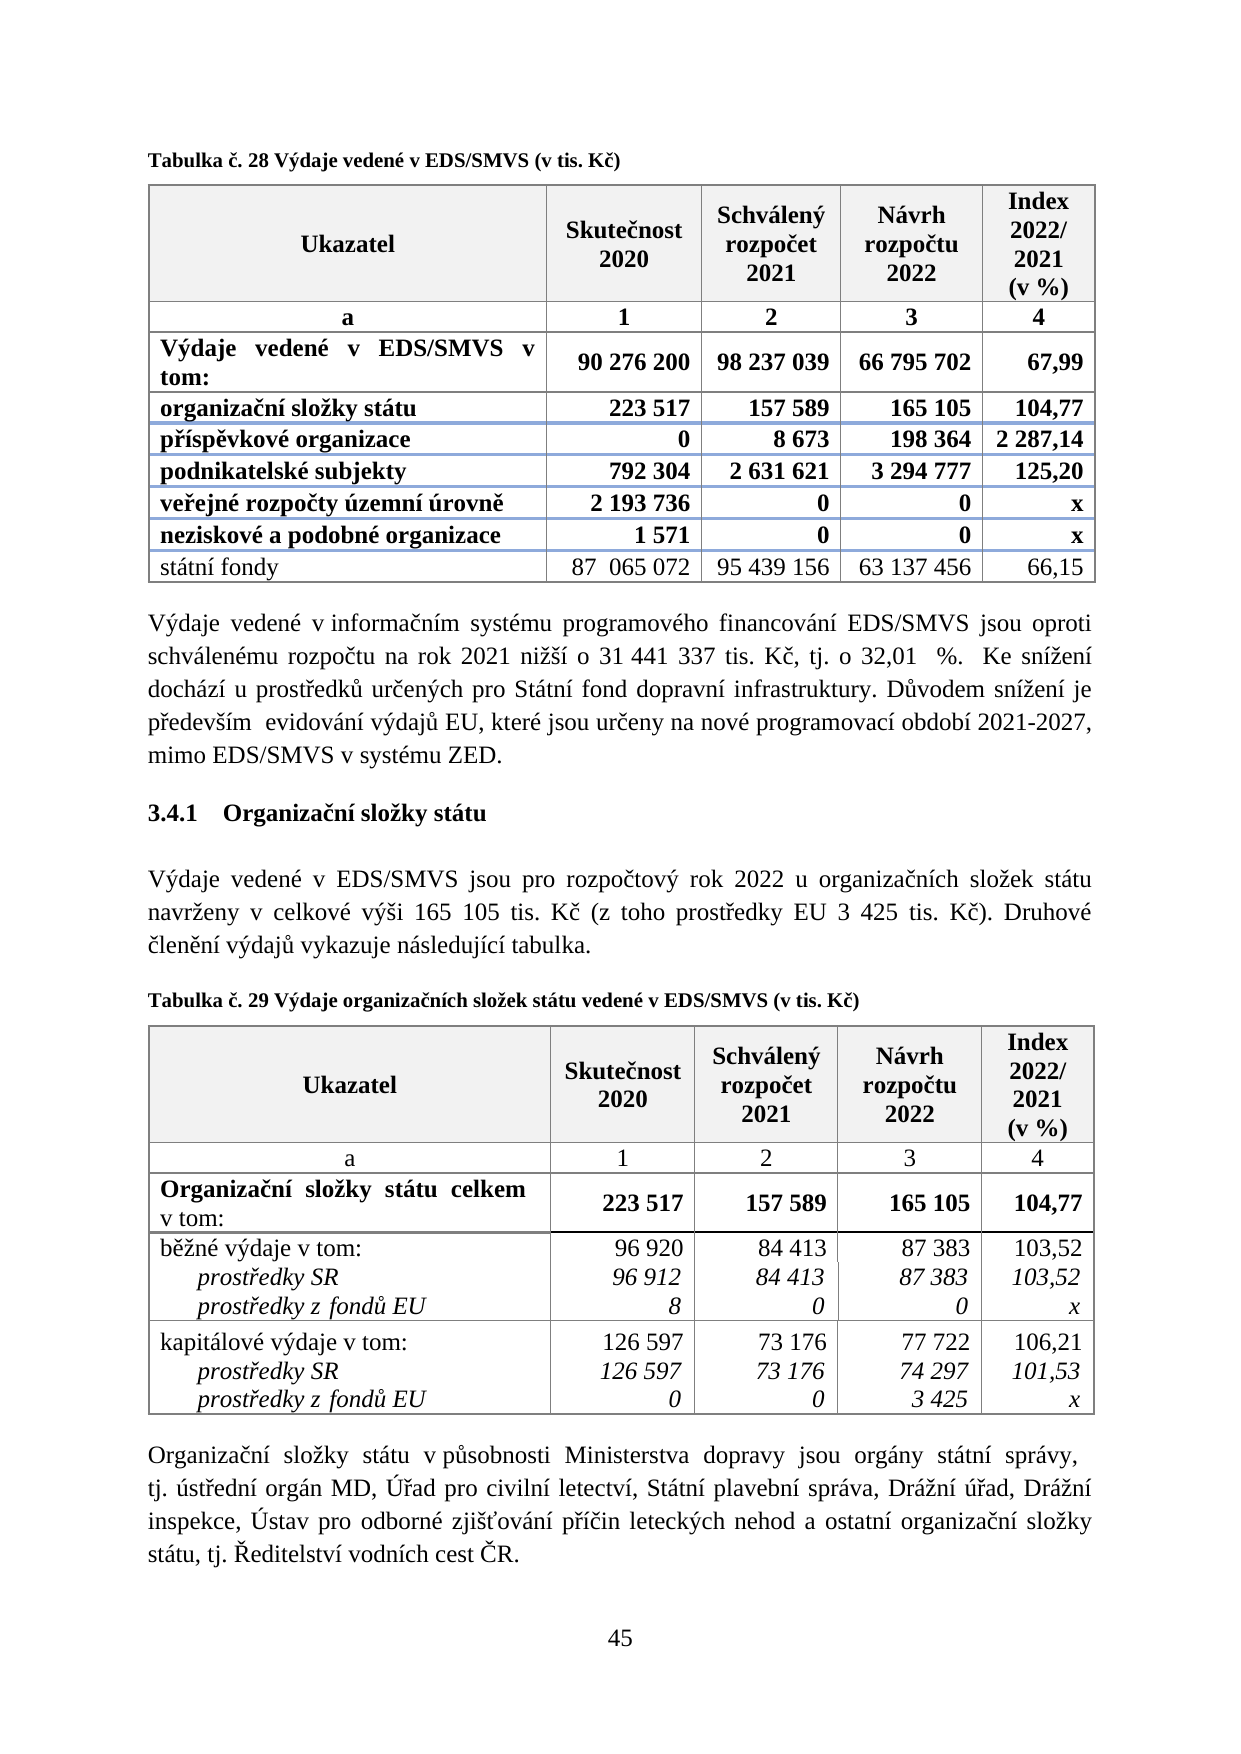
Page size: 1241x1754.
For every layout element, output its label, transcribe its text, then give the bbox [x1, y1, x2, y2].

table_cell x [982, 1385, 1093, 1413]
subtitle Organizační složky státu [148, 798, 1093, 827]
table_cell organizační složky státu [150, 393, 546, 421]
table_header Schválený rozpočet 2021 [695, 1027, 837, 1142]
table_cell 96 920 [551, 1233, 694, 1262]
table_cell 104,77 [982, 1174, 1093, 1231]
table_cell 4 [982, 1143, 1093, 1172]
table_cell 1 [547, 302, 701, 331]
table_cell příspěvkové organizace [150, 425, 546, 453]
table_cell 84 413 [695, 1233, 837, 1262]
table_cell 1 [551, 1143, 694, 1172]
table_cell podnikatelské subjekty [150, 456, 546, 485]
table_cell 0 [841, 520, 982, 549]
table_cell neziskové a podobné organizace [150, 520, 546, 549]
table_cell 63 137 456 [841, 552, 982, 581]
table_cell 3 [838, 1143, 981, 1172]
table_cell 73 176 [695, 1321, 837, 1356]
table_cell Organizační složky státu celkem v tom: [150, 1174, 550, 1231]
table_cell 157 589 [702, 393, 840, 421]
table_cell 165 105 [838, 1174, 981, 1231]
table_header Ukazatel [150, 186, 546, 301]
table_cell 66,15 [983, 552, 1094, 581]
table_cell x [982, 1291, 1093, 1320]
table_cell 223 517 [551, 1174, 694, 1231]
table_cell 0 [547, 425, 701, 453]
table_header Index 2022/ 2021 (v %) [983, 186, 1094, 301]
text Tabulka č. 29 Výdaje organizačních složek státu vedené v EDS/SMVS (v tis. Kč) [148, 988, 1093, 1012]
table_cell 2 [695, 1143, 837, 1172]
table_cell 3 294 777 [841, 456, 982, 485]
table_cell a [150, 1143, 550, 1172]
table_cell 165 105 [841, 393, 982, 421]
table_cell prostředky SR [150, 1262, 550, 1291]
table_cell 2 631 621 [702, 456, 840, 485]
table_cell 0 [841, 488, 982, 517]
table_header Návrh rozpočtu 2022 [841, 186, 982, 301]
table_cell 2 193 736 [547, 488, 701, 517]
table_cell 198 364 [841, 425, 982, 453]
table_cell 90 276 200 [547, 333, 701, 391]
table_cell 104,77 [983, 393, 1094, 421]
text Tabulka č. 28 Výdaje vedené v EDS/SMVS (v tis. Kč) [148, 148, 1093, 172]
table_cell 2 [702, 302, 840, 331]
table_cell 157 589 [695, 1174, 837, 1231]
table_cell Výdaje vedené v EDS/SMVS v tom: [150, 333, 546, 391]
table_cell x [983, 488, 1094, 517]
table_header Index 2022/ 2021 (v %) [982, 1027, 1093, 1142]
table_cell státní fondy [150, 552, 546, 581]
table_cell 87 065 072 [547, 552, 701, 581]
table_cell 792 304 [547, 456, 701, 485]
table_cell 101,53 [982, 1356, 1093, 1384]
table_cell 0 [702, 520, 840, 549]
table_cell x [983, 520, 1094, 549]
table_cell 87 383 [838, 1233, 981, 1262]
table_cell 73 176 [695, 1356, 837, 1384]
table_header Skutečnost 2020 [547, 186, 701, 301]
table_cell 98 237 039 [702, 333, 840, 391]
table_cell 106,21 [982, 1321, 1093, 1356]
table_cell 96 912 [551, 1262, 694, 1291]
table_cell 0 [702, 488, 840, 517]
table_cell prostředky SR [150, 1356, 550, 1384]
table_cell 0 [695, 1291, 838, 1320]
table_cell 103,52 [982, 1262, 1093, 1291]
table_cell 4 [983, 302, 1094, 331]
table_cell a [150, 302, 546, 331]
table_cell 3 425 [838, 1385, 981, 1413]
text Organizační složky státu v působnosti Ministerstva dopravy jsou orgány státní správy, tj. ústřední orgán MD, Úřad pro civilní letectví, Státní plavební správa, Drážní úřad, Drážní inspekce, Ústav pro odborné zjišťování příčin leteckých nehod a ostatní organizační složky státu, tj. Ředitelství vodních cest ČR. [148, 1440, 1093, 1568]
table_cell 84 413 [695, 1262, 838, 1291]
table_cell prostředky z fondů EU [150, 1385, 550, 1413]
table_cell 95 439 156 [702, 552, 840, 581]
table_cell 125,20 [983, 456, 1094, 485]
table_cell veřejné rozpočty územní úrovně [150, 488, 546, 517]
table_cell 126 597 [551, 1321, 694, 1356]
table_cell 0 [551, 1385, 694, 1413]
table_header Schválený rozpočet 2021 [702, 186, 840, 301]
table_cell 8 673 [702, 425, 840, 453]
table_cell 1 571 [547, 520, 701, 549]
table_cell 66 795 702 [841, 333, 982, 391]
table_cell 8 [551, 1291, 694, 1320]
table_cell 67,99 [983, 333, 1094, 391]
table_cell 223 517 [547, 393, 701, 421]
table_header Návrh rozpočtu 2022 [838, 1027, 981, 1142]
table_cell 87 383 [839, 1262, 981, 1291]
table_cell 0 [839, 1291, 981, 1320]
table_cell kapitálové výdaje v tom: [150, 1321, 550, 1356]
table_cell 77 722 [838, 1321, 981, 1356]
table_cell 103,52 [982, 1233, 1093, 1262]
table_header Skutečnost 2020 [551, 1027, 694, 1142]
table_cell běžné výdaje v tom: [150, 1234, 550, 1262]
text Výdaje vedené v EDS/SMVS jsou pro rozpočtový rok 2022 u organizačních složek státu navrženy v celkové výši 165 105 tis. Kč (z toho prostředky EU 3 425 tis. Kč). Druhové členění výdajů vykazuje následující tabulka. [148, 864, 1093, 959]
table_cell 2 287,14 [983, 425, 1094, 453]
table_header Ukazatel [150, 1027, 550, 1142]
table_cell prostředky z fondů EU [150, 1291, 550, 1320]
table_cell 0 [695, 1385, 837, 1413]
table_cell 3 [841, 302, 982, 331]
table_cell 126 597 [551, 1356, 694, 1384]
text Výdaje vedené v informačním systému programového financování EDS/SMVS jsou oproti schválenému rozpočtu na rok 2021 nižší o 31 441 337 tis. Kč, tj. o 32,01 %. Ke snížení dochází u prostředků určených pro Státní fond dopravní infrastruktury. Důvodem snížení je především evidování výdajů EU, které jsou určeny na nové programovací období 2021-2027, mimo EDS/SMVS v systému ZED. [148, 608, 1093, 769]
table_cell 74 297 [838, 1356, 981, 1384]
